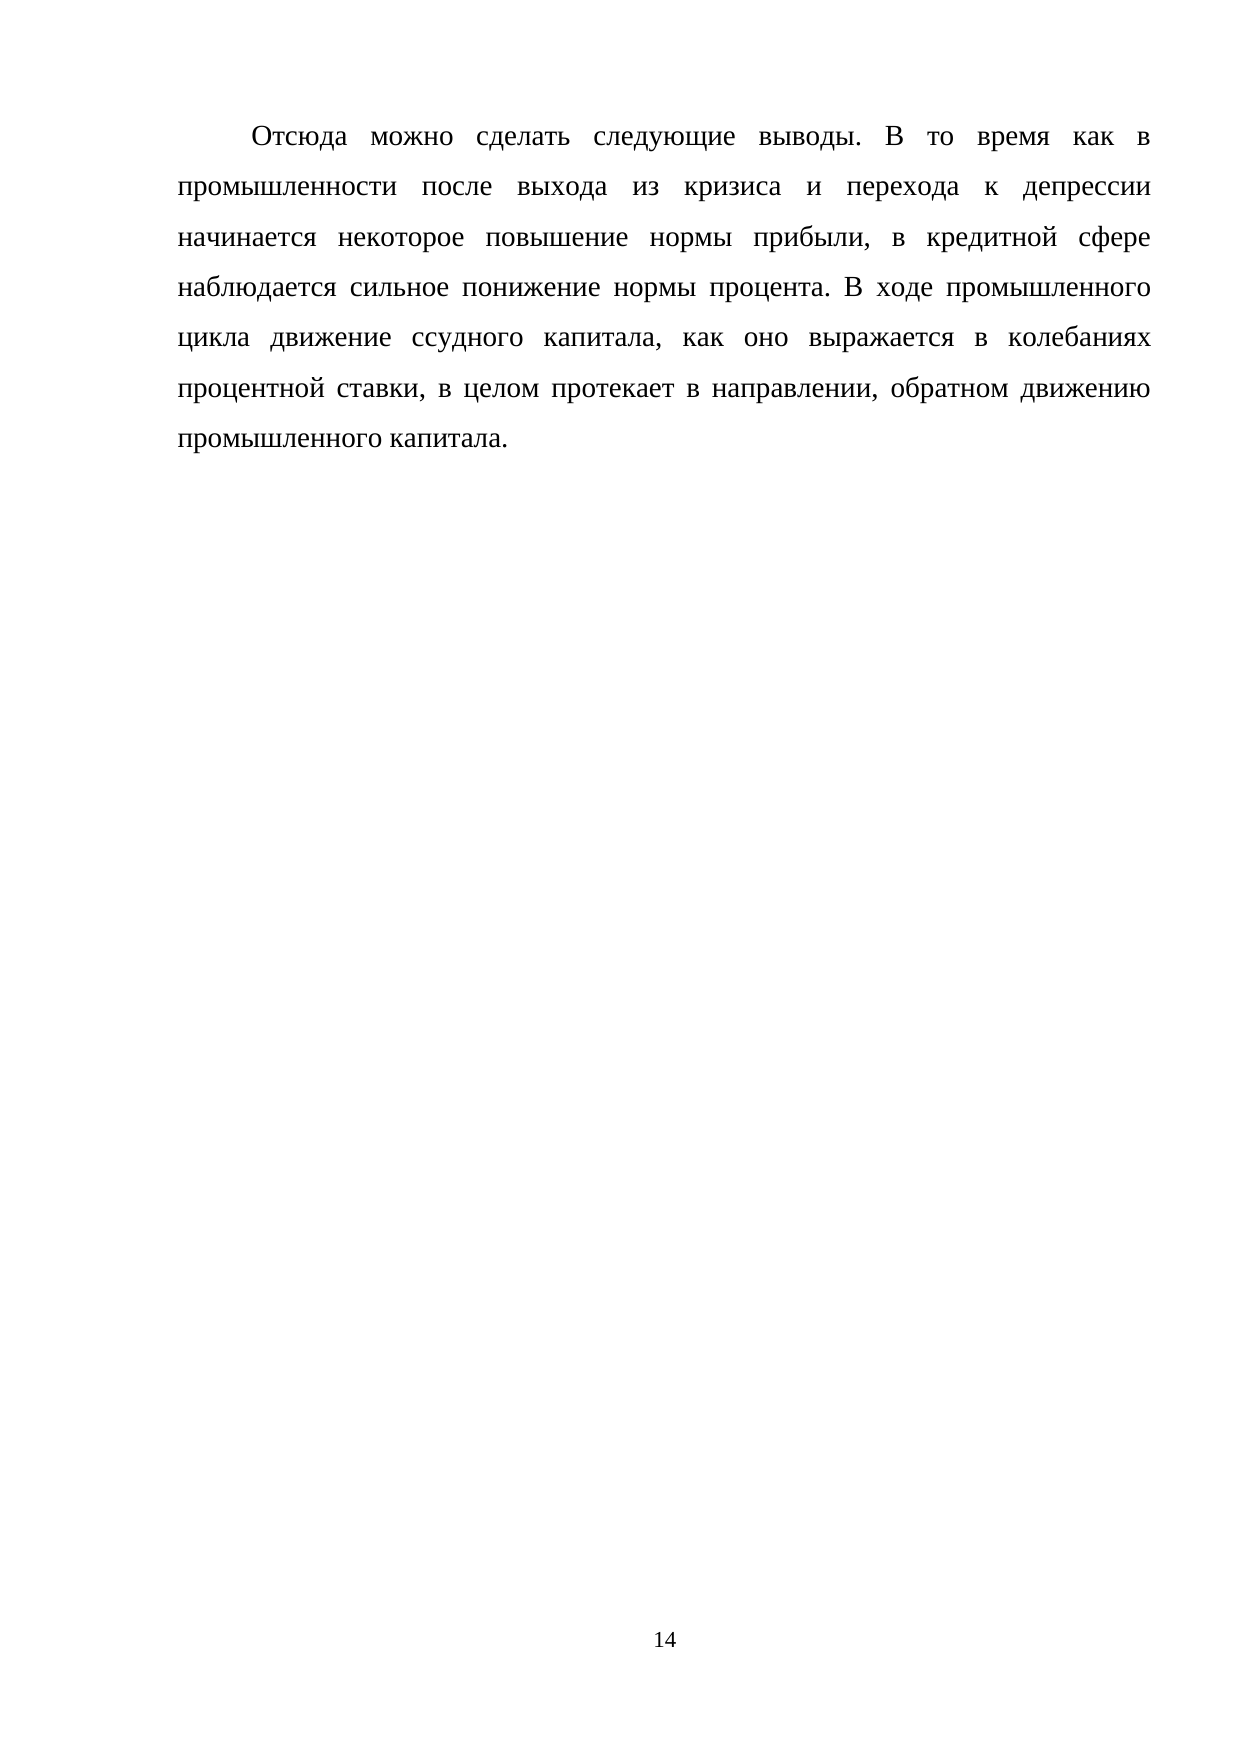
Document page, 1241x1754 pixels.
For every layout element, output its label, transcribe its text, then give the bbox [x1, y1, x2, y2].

text Отсюда можно сделать следующие выводы. В то время как в промышленности после выхода из кризиса и перехода к депрессии начинается некоторое повышение нормы прибыли, в кредитной сфере наблюдается сильное понижение нормы процента. В ходе промышленного цикла движение ссудного капитала, как оно выражается в колебаниях процентной ставки, в целом протекает в направлении, обратном движению промышленного капитала. [177, 118, 1152, 453]
